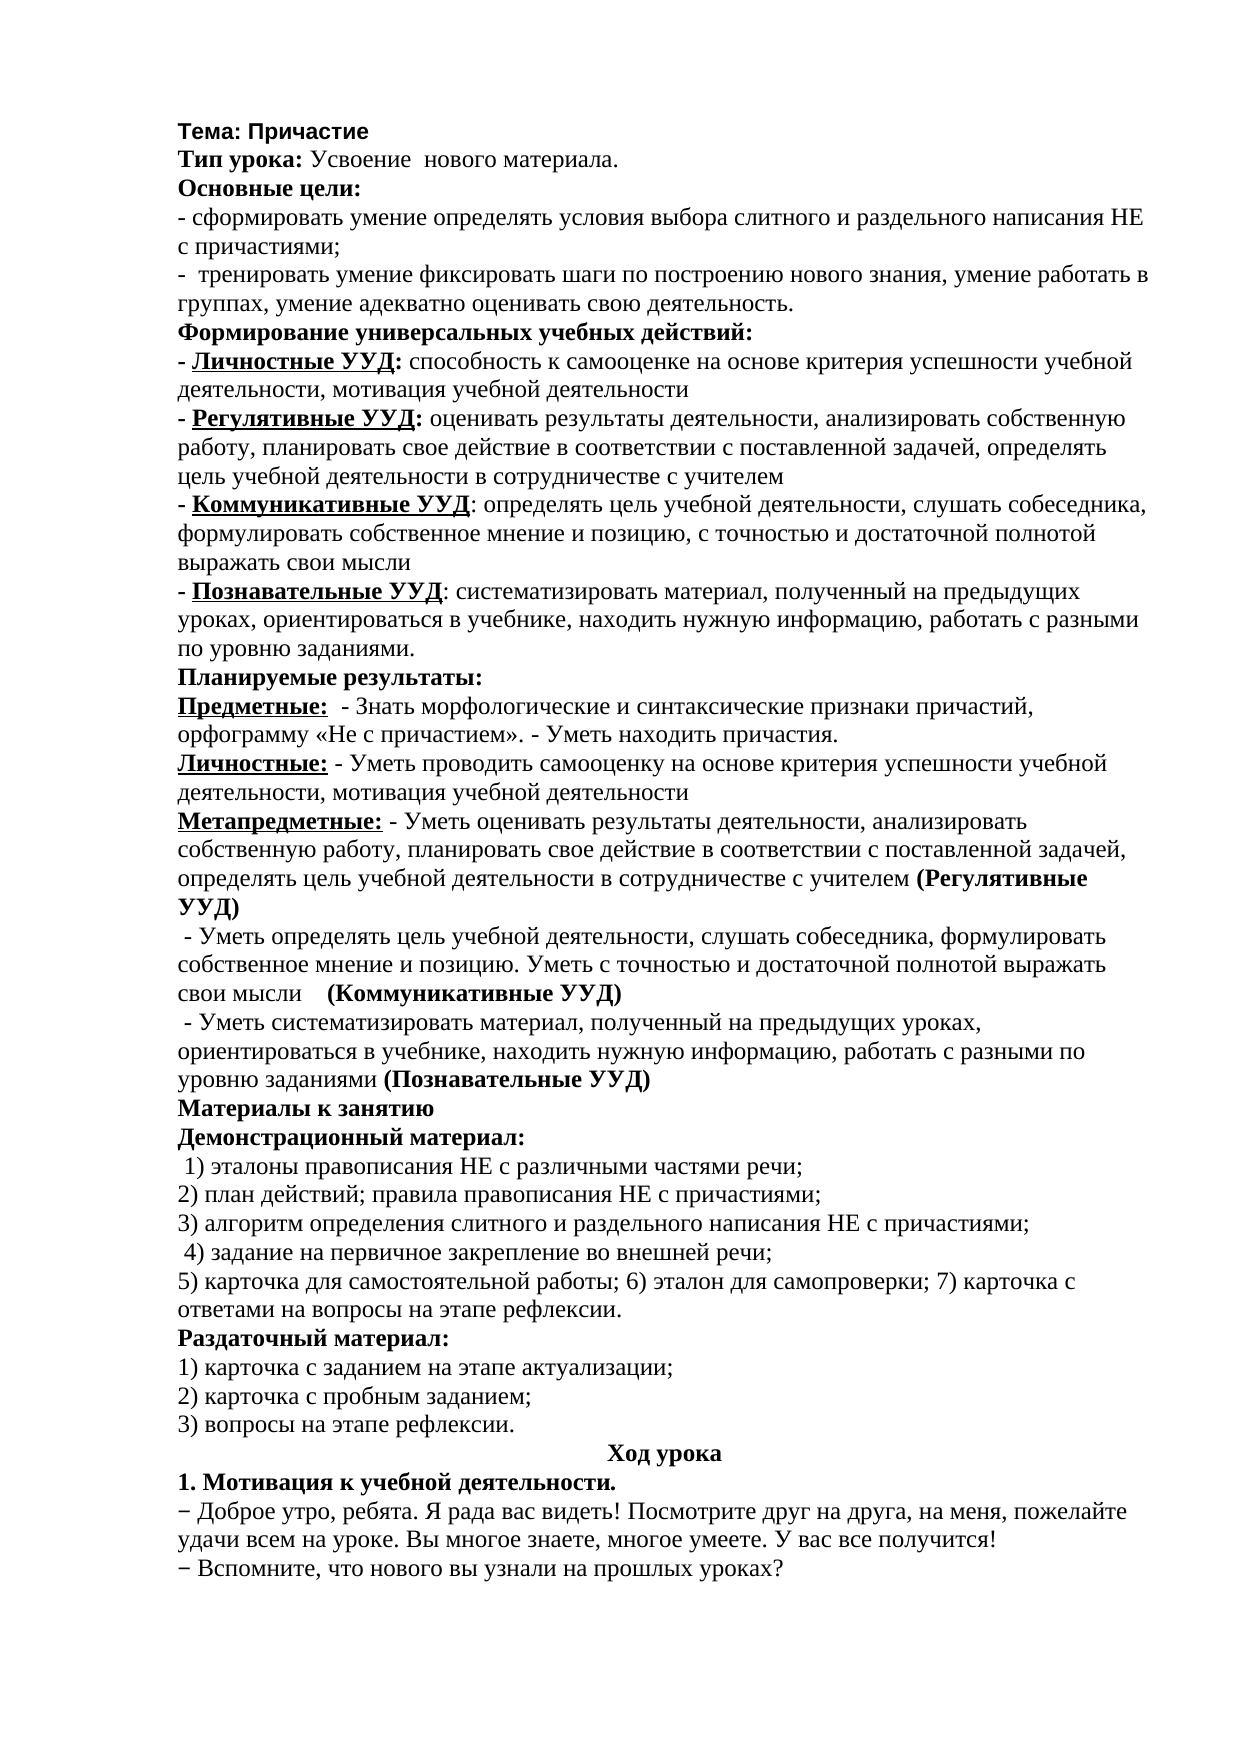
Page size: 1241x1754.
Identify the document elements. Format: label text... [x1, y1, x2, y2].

text Тема: Причастие [177, 118, 1152, 144]
text Материалы к занятию [177, 1093, 1152, 1122]
text Демонстрационный материал: [177, 1122, 1152, 1151]
text 3) алгоритм определения слитного и раздельного написания НЕ с причастиями; [177, 1208, 1152, 1237]
text Ход урока [177, 1438, 1152, 1467]
text - Личностные УУД: способность к самооценке на основе критерия успешности учебной деятельности, мотивация учебной деятельности [177, 346, 1152, 403]
text - Коммуникативные УУД: определять цель учебной деятельности, слушать собеседника, формулировать собственное мнение и позицию, с точностью и достаточной полнотой выражать свои мысли [177, 489, 1152, 576]
text 1) карточка с заданием на этапе актуализации; [177, 1352, 1152, 1381]
text 5) карточка для самостоятельной работы; 6) эталон для самопроверки; 7) карточка с ответами на вопросы на этапе рефлексии. [177, 1266, 1152, 1323]
text − Доброе утро, ребята. Я рада вас видеть! Посмотрите друг на друга, на меня, пожелайте удачи всем на уроке. Вы многое знаете, многое умеете. У вас все получится! [177, 1496, 1152, 1553]
text - сформировать умение определять условия выбора слитного и раздельного написания НЕ с причастиями; [177, 202, 1152, 259]
text Раздаточный материал: [177, 1323, 1152, 1352]
text орфограмму «Не с причастием». - Уметь находить причастия. [177, 719, 1152, 748]
text Личностные: - Уметь проводить самооценку на основе критерия успешности учебной деятельности, мотивация учебной деятельности [177, 748, 1152, 806]
text 2) план действий; правила правописания НЕ с причастиями; [177, 1179, 1152, 1208]
text 2) карточка с пробным заданием; [177, 1381, 1152, 1409]
text Метапредметные: - Уметь оценивать результаты деятельности, анализировать собственную работу, планировать свое действие в соответствии с поставленной задачей, определять цель учебной деятельности в сотрудничестве с учителем (Регулятивные УУД) [177, 806, 1152, 921]
text Планируемые результаты: [177, 662, 1152, 691]
text - Уметь систематизировать материал, полученный на предыдущих уроках, ориентироваться в учебнике, находить нужную информацию, работать с разными по уровню заданиями (Познавательные УУД) [177, 1007, 1152, 1093]
text - тренировать умение фиксировать шаги по построению нового знания, умение работать в группах, умение адекватно оценивать свою деятельность. [177, 259, 1152, 317]
text 3) вопросы на этапе рефлексии. [177, 1409, 1152, 1438]
text − Вспомните, что нового вы узнали на прошлых уроках? [177, 1553, 1152, 1582]
text Тип урока: Усвоение нового материала. [177, 144, 1152, 173]
text - Познавательные УУД: систематизировать материал, полученный на предыдущих уроках, ориентироваться в учебнике, находить нужную информацию, работать с разными по уровню заданиями. [177, 576, 1152, 662]
text Основные цели: [177, 173, 1152, 202]
text Предметные: - Знать морфологические и синтаксические признаки причастий, [177, 691, 1152, 719]
text Формирование универсальных учебных действий: [177, 317, 1152, 346]
text - Уметь определять цель учебной деятельности, слушать собеседника, формулировать собственное мнение и позицию. Уметь с точностью и достаточной полнотой выражать свои мысли (Коммуникативные УУД) [177, 921, 1152, 1007]
text 1. Мотивация к учебной деятельности. [177, 1467, 1152, 1496]
text 1) эталоны правописания НЕ с различными частями речи; [177, 1151, 1152, 1179]
text 4) задание на первичное закрепление во внешней речи; [177, 1237, 1152, 1266]
text - Регулятивные УУД: оценивать результаты деятельности, анализировать собственную работу, планировать свое действие в соответствии с поставленной задачей, определять цель учебной деятельности в сотрудничестве с учителем [177, 403, 1152, 489]
